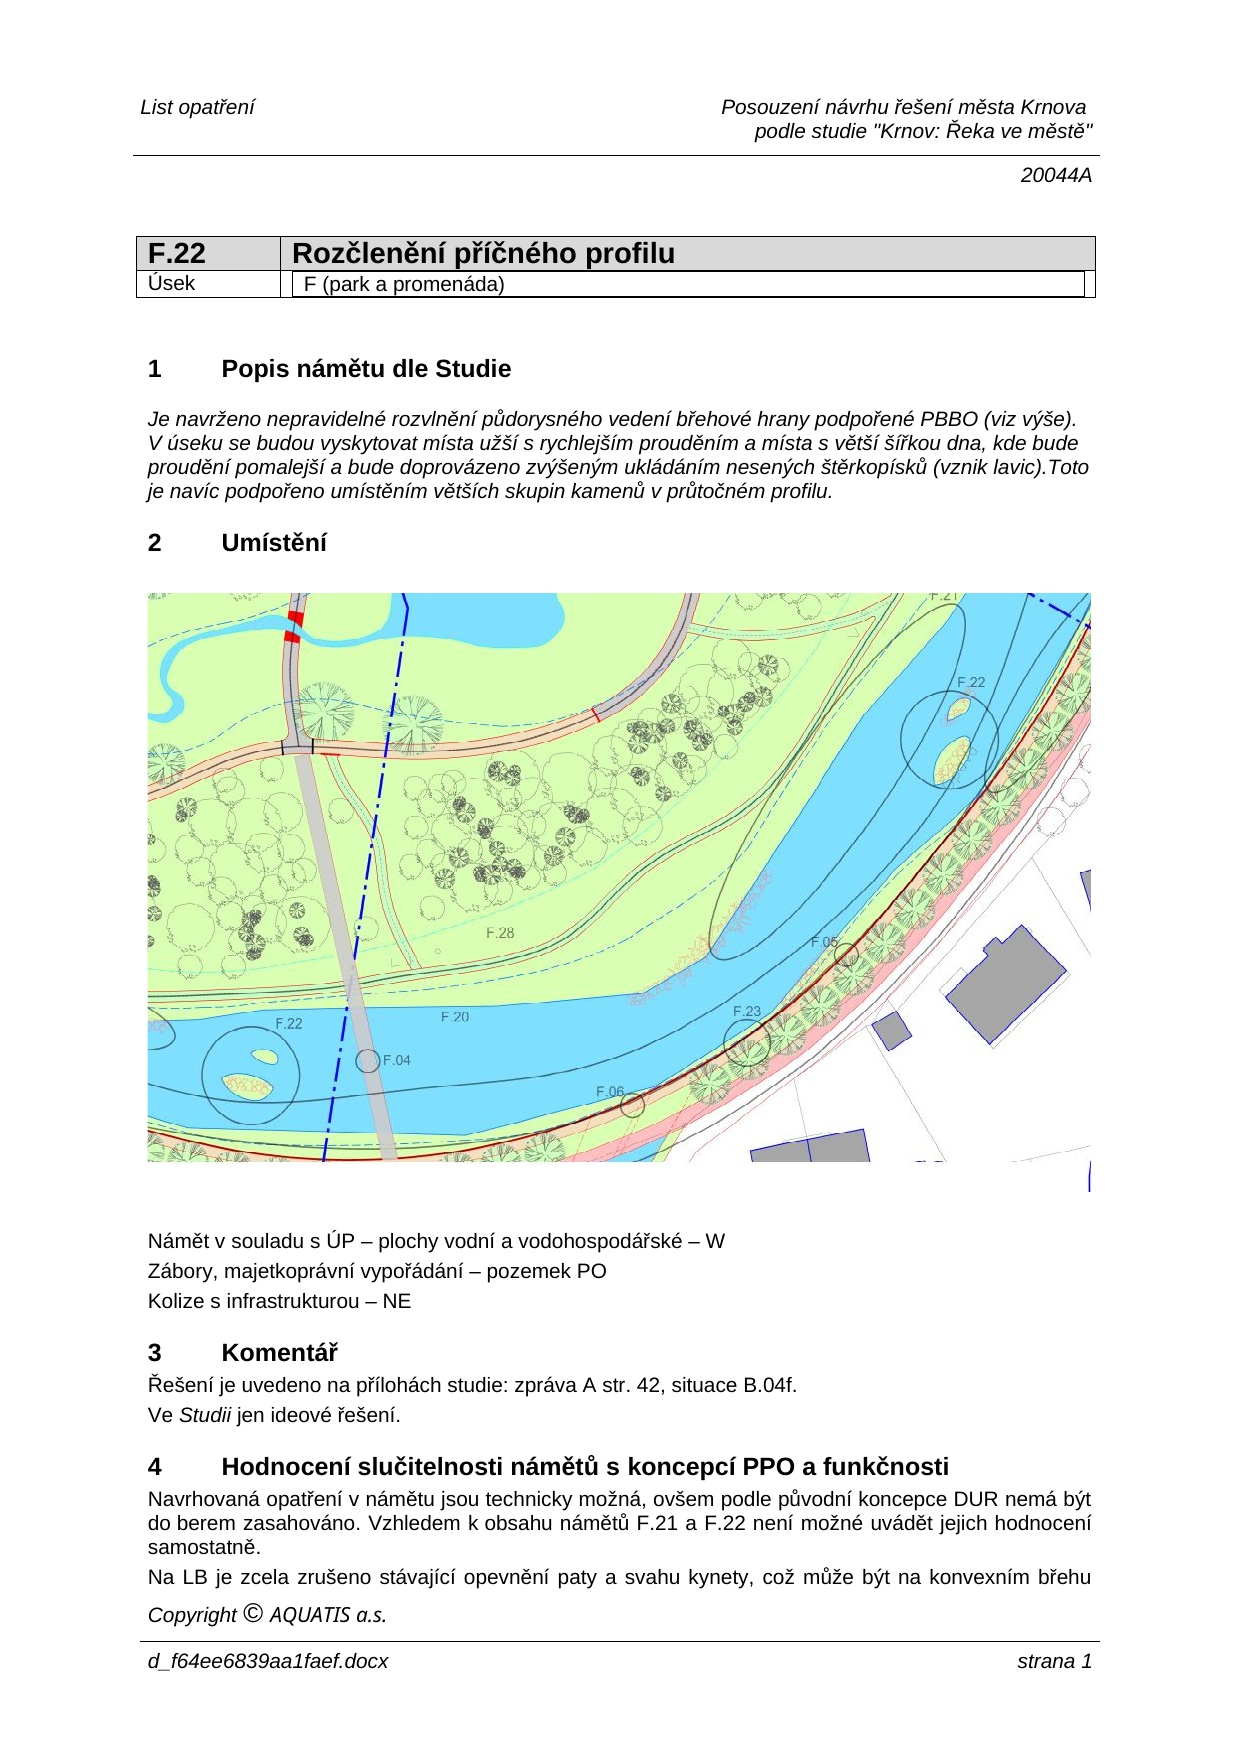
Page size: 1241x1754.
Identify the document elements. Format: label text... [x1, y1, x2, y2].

table_header F.22 [137, 237, 280, 270]
text Námět v souladu s ÚP – plochy vodní a vodohospodářské – W [148, 1228, 1092, 1252]
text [148, 1565, 1092, 1589]
text Navrhovaná opatření v námětu jsou technicky možná, ovšem podle původní koncepce DUR nemá být do berem zasahováno. Vzhledem k obsahu námětů F.21 a F.22 není možné uvádět jejich hodnocení samostatně. [148, 1487, 1092, 1559]
table_cell Úsek [137, 271, 280, 297]
table_header Rozčlenění příčného profilu [281, 237, 1095, 270]
table_cell [281, 271, 292, 297]
table_cell [1085, 271, 1095, 297]
picture [147, 593, 1091, 1192]
text Kolize s infrastrukturou – NE [148, 1289, 1092, 1313]
table_cell [293, 272, 1084, 296]
text 2 Umístění [148, 528, 1092, 557]
text 4 Hodnocení slučitelnosti námětů s koncepcí PPO a funkčnosti [148, 1452, 1092, 1481]
text Ve Studii jen ideové řešení. [148, 1403, 1092, 1427]
text 1 Popis námětu dle Studie [148, 353, 1092, 382]
text Je navrženo nepravidelné rozvlnění půdorysného vedení břehové hrany podpořené PBBO (viz výše). V úseku se budou vyskytovat místa užší s rychlejším prouděním a místa s větší šířkou dna, kde bude proudění pomalejší a bude doprovázeno zvýšeným ukládáním nesených štěrkopísků (vznik lavic).Toto je navíc podpořeno umístěním větších skupin kamenů v průtočném profilu. [148, 407, 1092, 503]
text 3 Komentář [148, 1338, 1092, 1367]
text Zábory, majetkoprávní vypořádání – pozemek PO [148, 1259, 1092, 1283]
text Řešení je uvedeno na přílohách studie: zpráva A str. 42, situace B.04f. [148, 1373, 1092, 1397]
